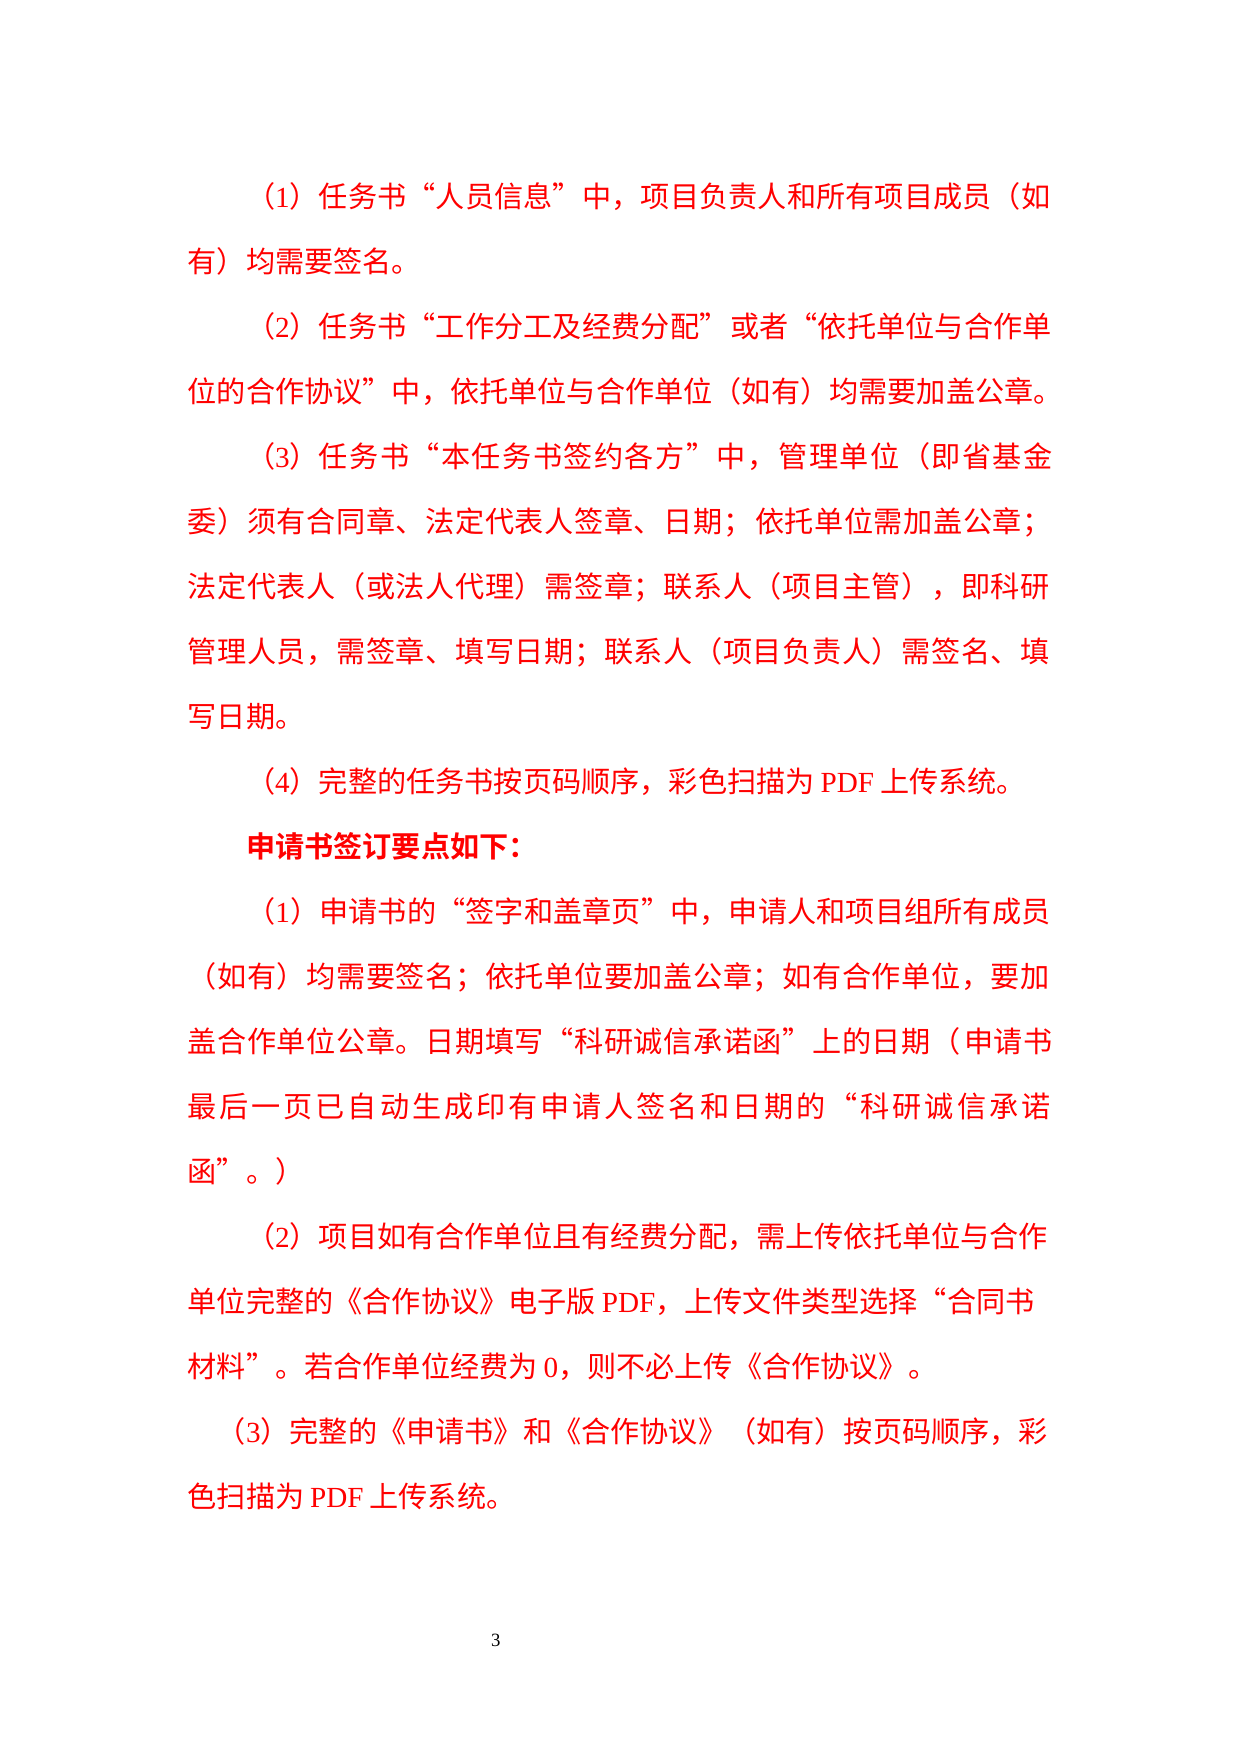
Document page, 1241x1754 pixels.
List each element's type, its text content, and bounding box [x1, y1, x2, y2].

list （1）申请书的“签字和盖章页”中，申请人和项目组所有成员（如有）均需要签名；依托单位要加盖公章；如有合作单位，要加盖合作单位公章。日期填写“科研诚信承诺函”上的日期（申请书最后一页已自动生成印有申请人签名和日期的“科研诚信承诺函”。） [187, 877, 1053, 1202]
list 完整的任务书按页码顺序，彩色扫描为PDF上传系统。 [187, 747, 1053, 812]
list （3）完整的《申请书》和《合作协议》（如有）按页码顺序，彩色扫描为PDF上传系统。 [187, 1397, 1053, 1527]
list 任务书“本任务书签约各方”中，管理单位（即省基金委）须有合同章、法定代表人签章、日期；依托单位需加盖公章；法定代表人（或法人代理）需签章；联系人（项目主管），即科研管理人员，需签章、填写日期；联系人（项目负责人）需签名、填写日期。 [187, 422, 1053, 747]
list 任务书“工作分工及经费分配”或者“依托单位与合作单位的合作协议”中，依托单位与合作单位（如有）均需要加盖公章。 [187, 292, 1053, 422]
text 申请书签订要点如下： [187, 812, 1053, 877]
list 任务书“人员信息”中，项目负责人和所有项目成员（如有）均需要签名。 [187, 162, 1053, 292]
list （2）项目如有合作单位且有经费分配，需上传依托单位与合作单位完整的《合作协议》电子版PDF，上传文件类型选择“合同书材料”。若合作单位经费为0，则不必上传《合作协议》。 [187, 1202, 1053, 1397]
